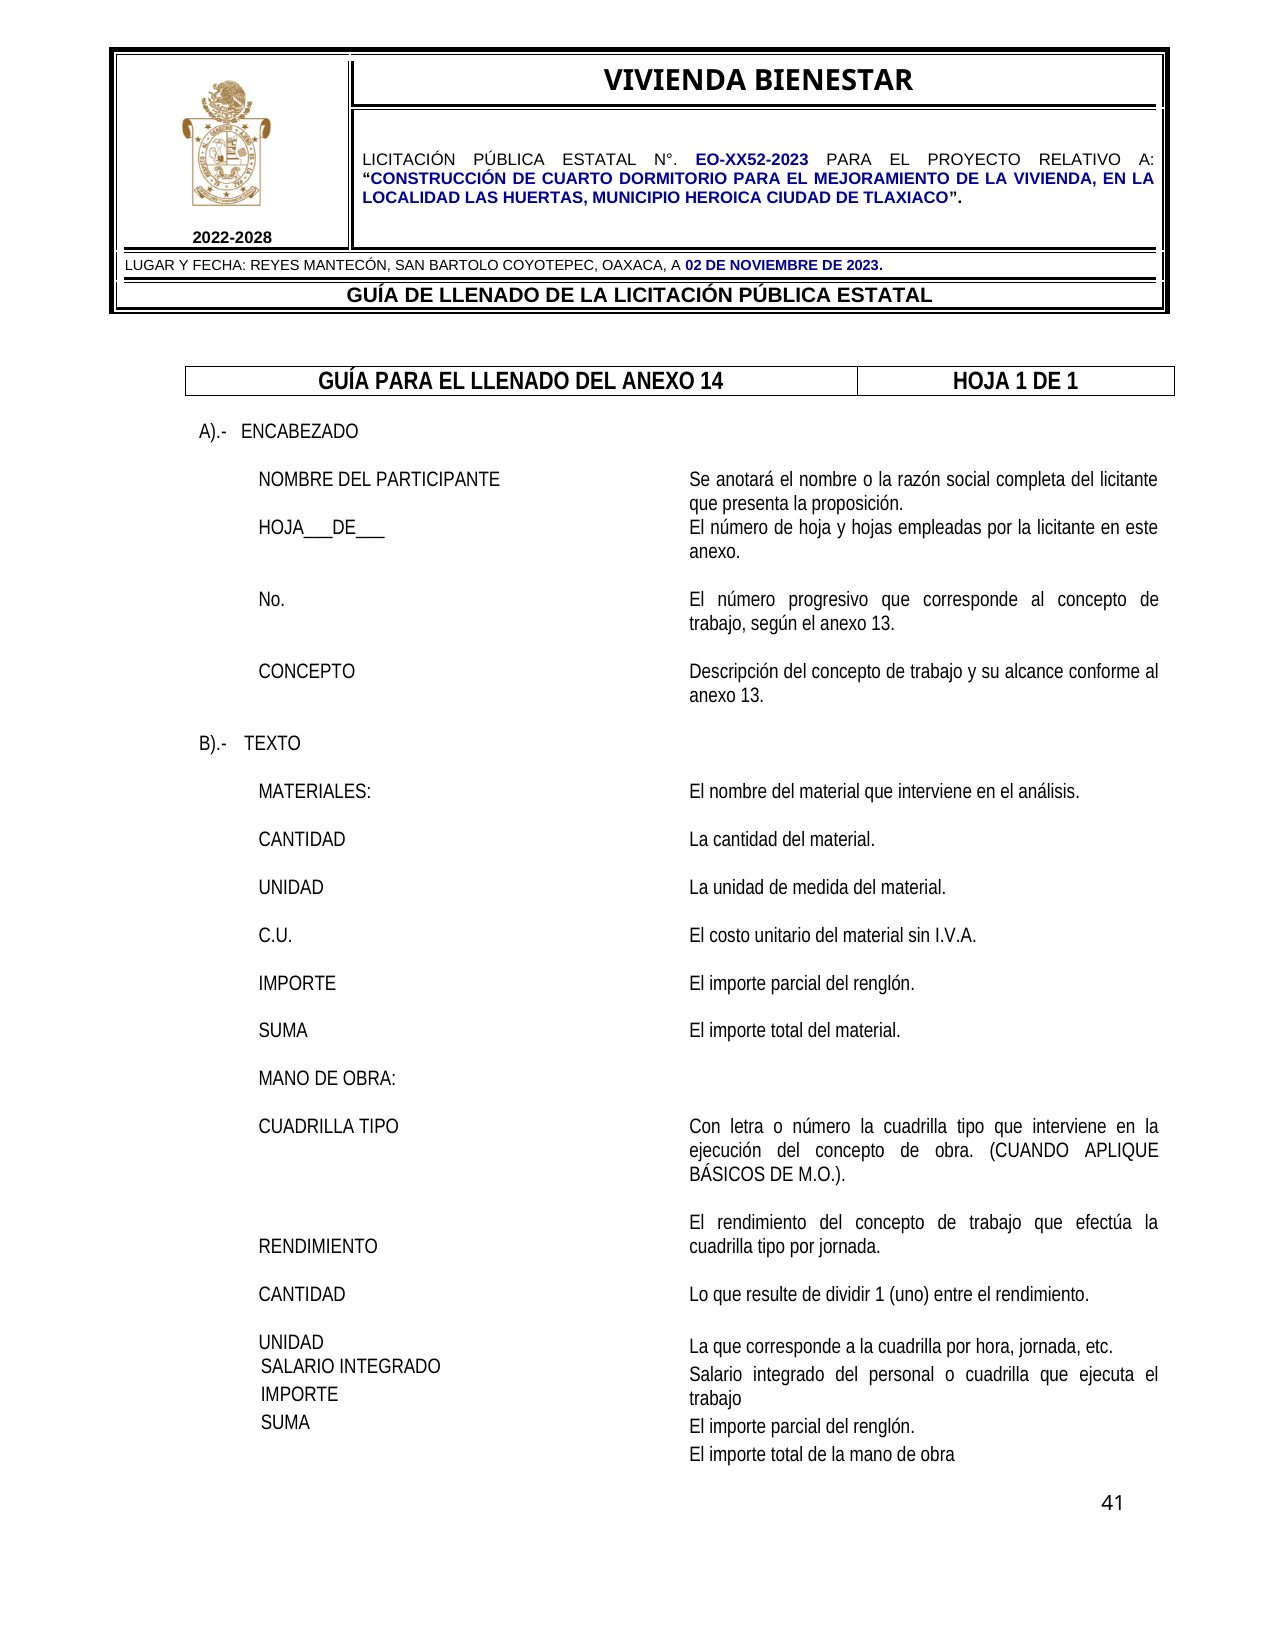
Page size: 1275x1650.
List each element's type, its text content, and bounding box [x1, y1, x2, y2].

table_header HOJA 1 DE 1 [858, 367, 1174, 395]
picture [176, 76, 274, 205]
table_header GUÍA PARA EL LLENADO DEL ANEXO 14 [186, 367, 857, 395]
